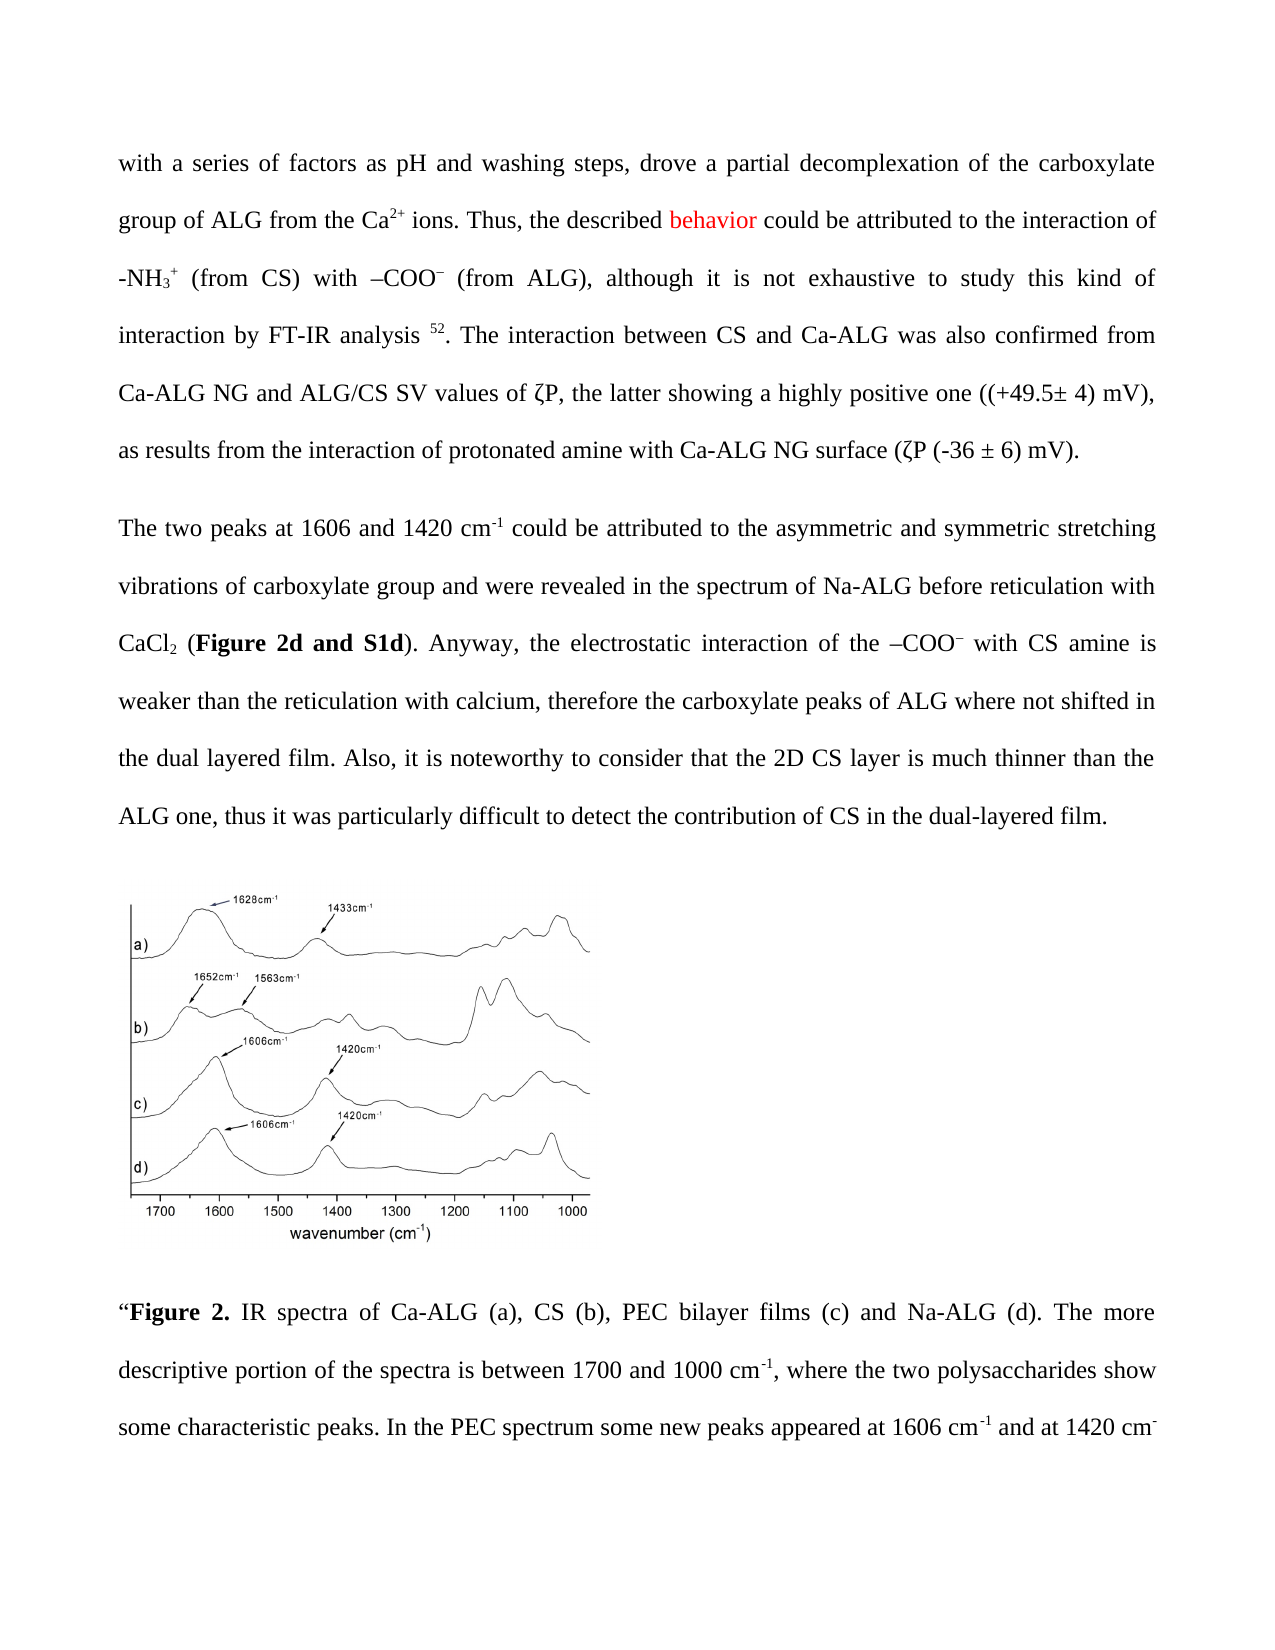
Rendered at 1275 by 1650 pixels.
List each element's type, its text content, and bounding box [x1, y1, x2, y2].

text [118, 1297, 1157, 1441]
text The two peaks at 1606 and 1420 cm-1 could be attributed to the asymmetric and symmetric stretching vibrations of carboxylate group and were revealed in the spectrum of Na-ALG before reticulation with CaCl2 (Figure 2d and S1d). Anyway, the electrostatic interaction of the –COO– with CS amine is weaker than the reticulation with calcium, therefore the carboxylate peaks of ALG where not shifted in the dual layered film. Also, it is noteworthy to consider that the 2D CS layer is much thinner than the ALG one, thus it was particularly difficult to detect the contribution of CS in the dual-layered film. [118, 513, 1157, 830]
picture [118, 879, 603, 1249]
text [118, 148, 1157, 464]
